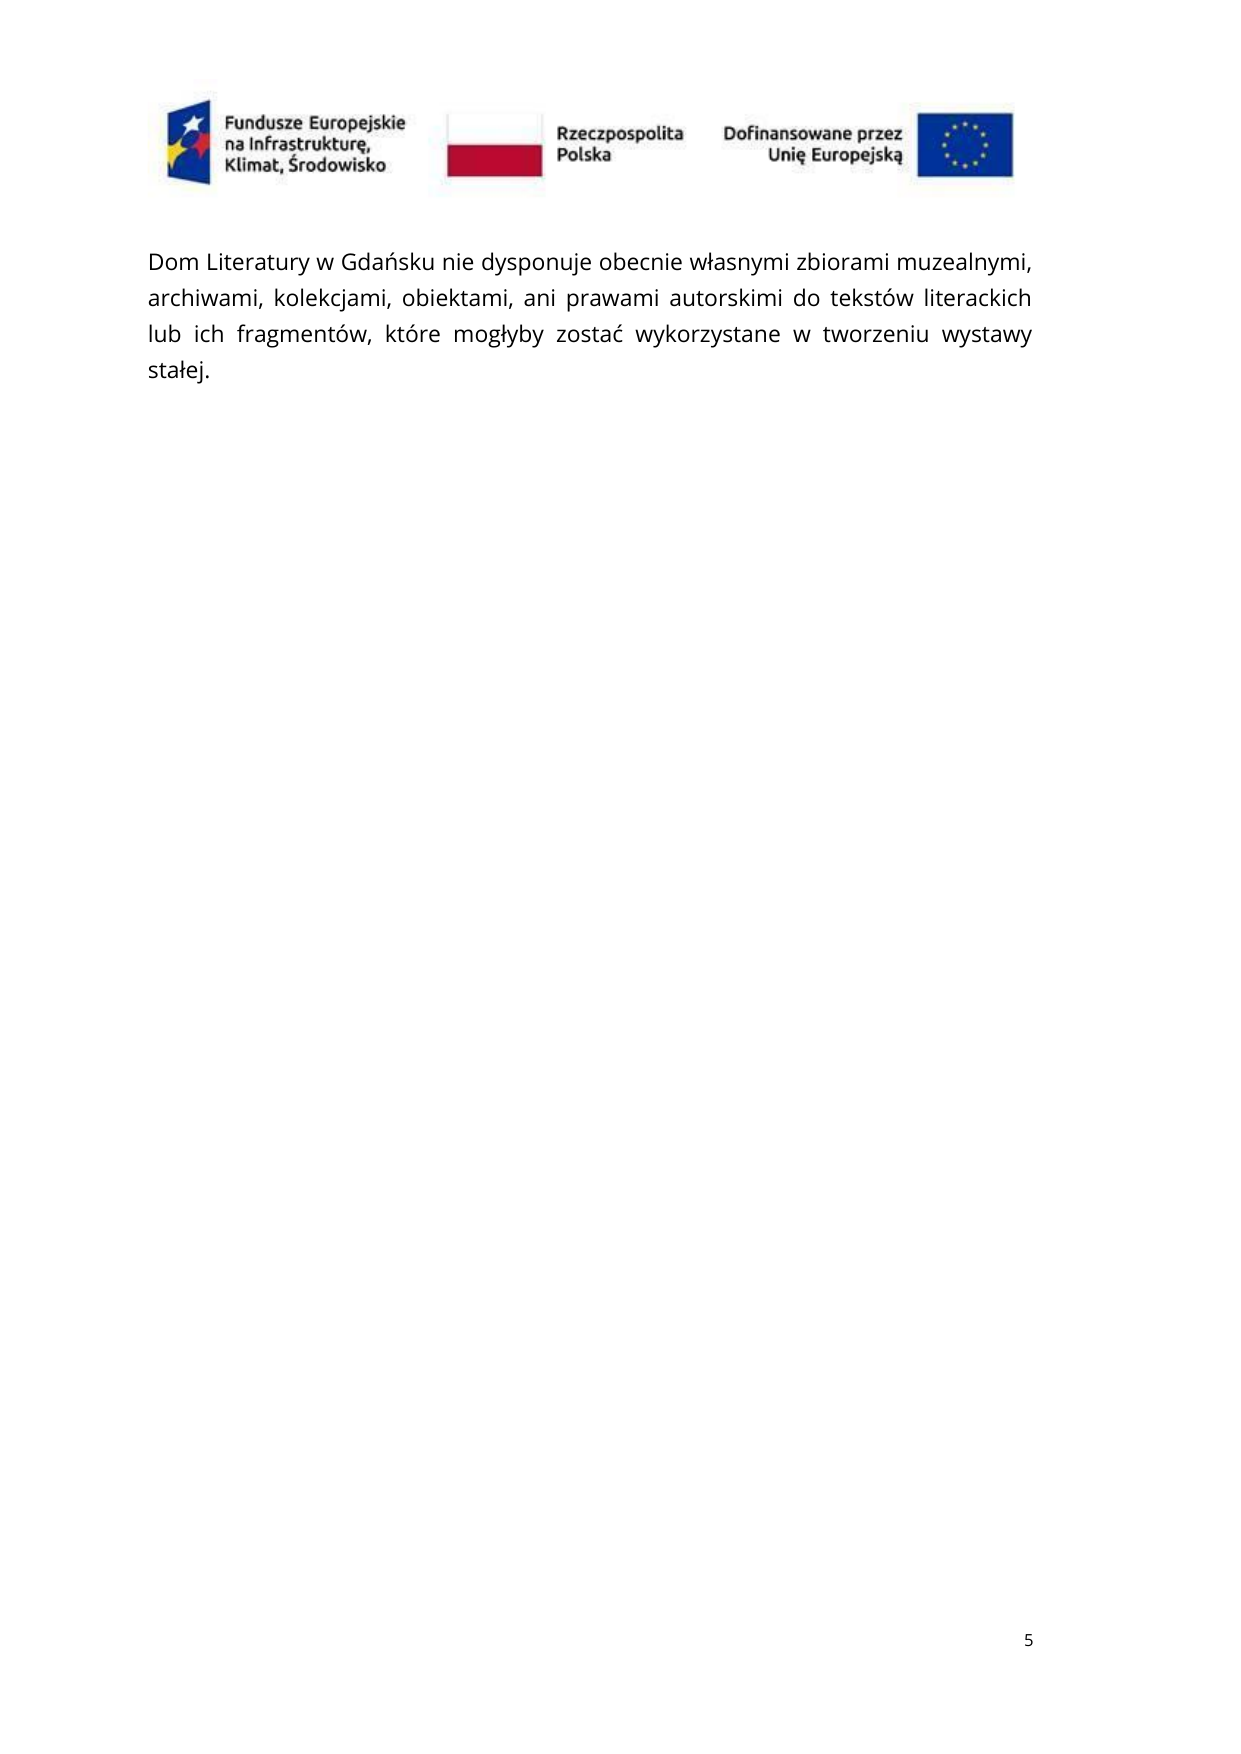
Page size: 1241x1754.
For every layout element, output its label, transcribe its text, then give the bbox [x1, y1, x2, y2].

text Dom Literatury w Gdańsku nie dysponuje obecnie własnymi zbiorami muzealnymi, archiwami, kolekcjami, obiektami, ani prawami autorskimi do tekstów literackich lub ich fragmentów, które mogłyby zostać wykorzystane w tworzeniu wystawy stałej. [148, 246, 1033, 385]
picture [147, 79, 1034, 206]
